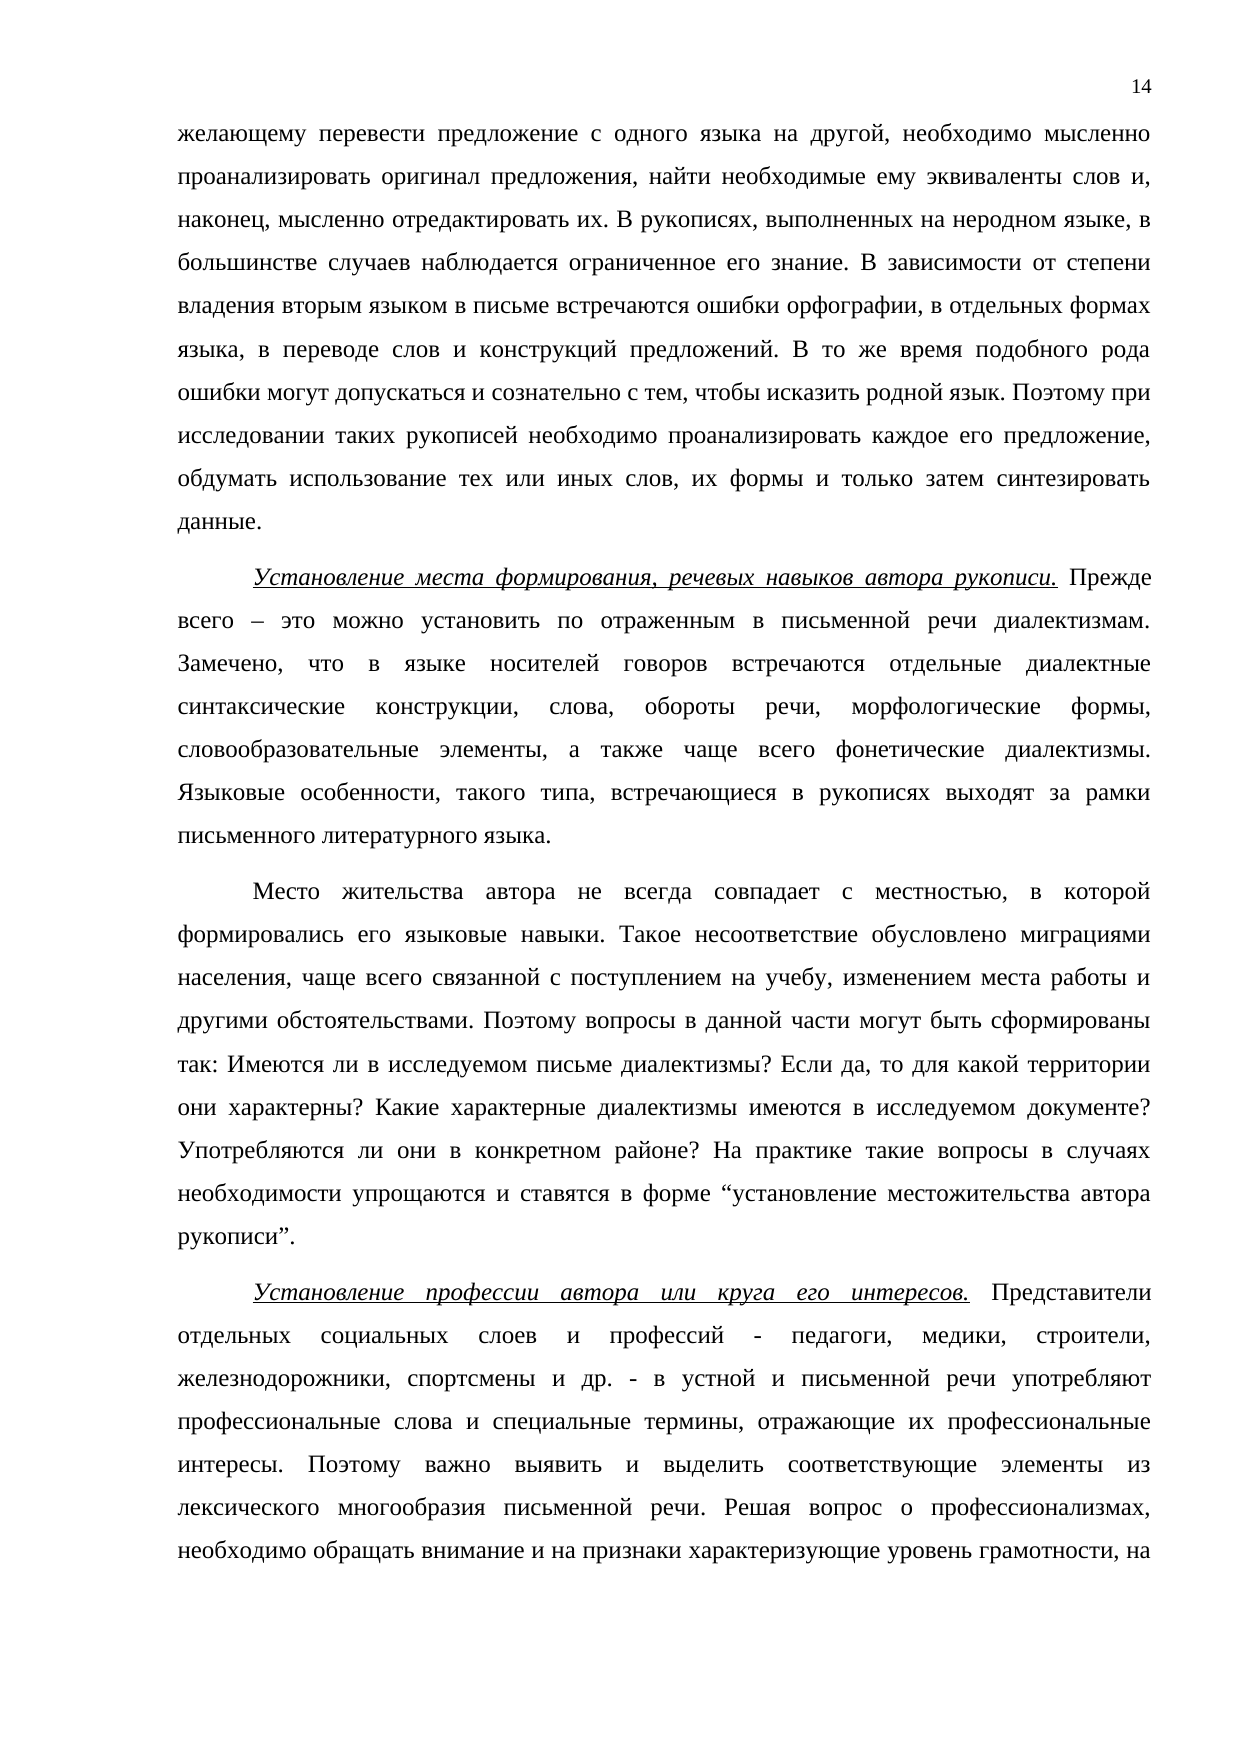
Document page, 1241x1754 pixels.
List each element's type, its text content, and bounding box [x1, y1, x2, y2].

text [177, 118, 1152, 535]
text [177, 1277, 1152, 1564]
text Место жительства автора не всегда совпадает с местностью, в которой формировались его языковые навыки. Такое несоответствие обусловлено миграциями населения, чаще всего связанной с поступлением на учебу, изменением места работы и другими обстоятельствами. Поэтому вопросы в данной части могут быть сформированы так: Имеются ли в исследуемом письме диалектизмы? Если да, то для какой территории они характерны? Какие характерные диалектизмы имеются в исследуемом документе? Употребляются ли они в конкретном районе? На практике такие вопросы в случаях необходимости упрощаются и ставятся в форме “установление местожительства автора рукописи”. [177, 876, 1152, 1250]
text Установление места формирования, речевых навыков автора рукописи. Прежде всего – это можно установить по отраженным в письменной речи диалектизмам. Замечено, что в языке носителей говоров встречаются отдельные диалектные синтаксические конструкции, слова, обороты речи, морфологические формы, словообразовательные элементы, а также чаще всего фонетические диалектизмы. Языковые особенности, такого типа, встречающиеся в рукописях выходят за рамки письменного литературного языка. [177, 562, 1152, 849]
